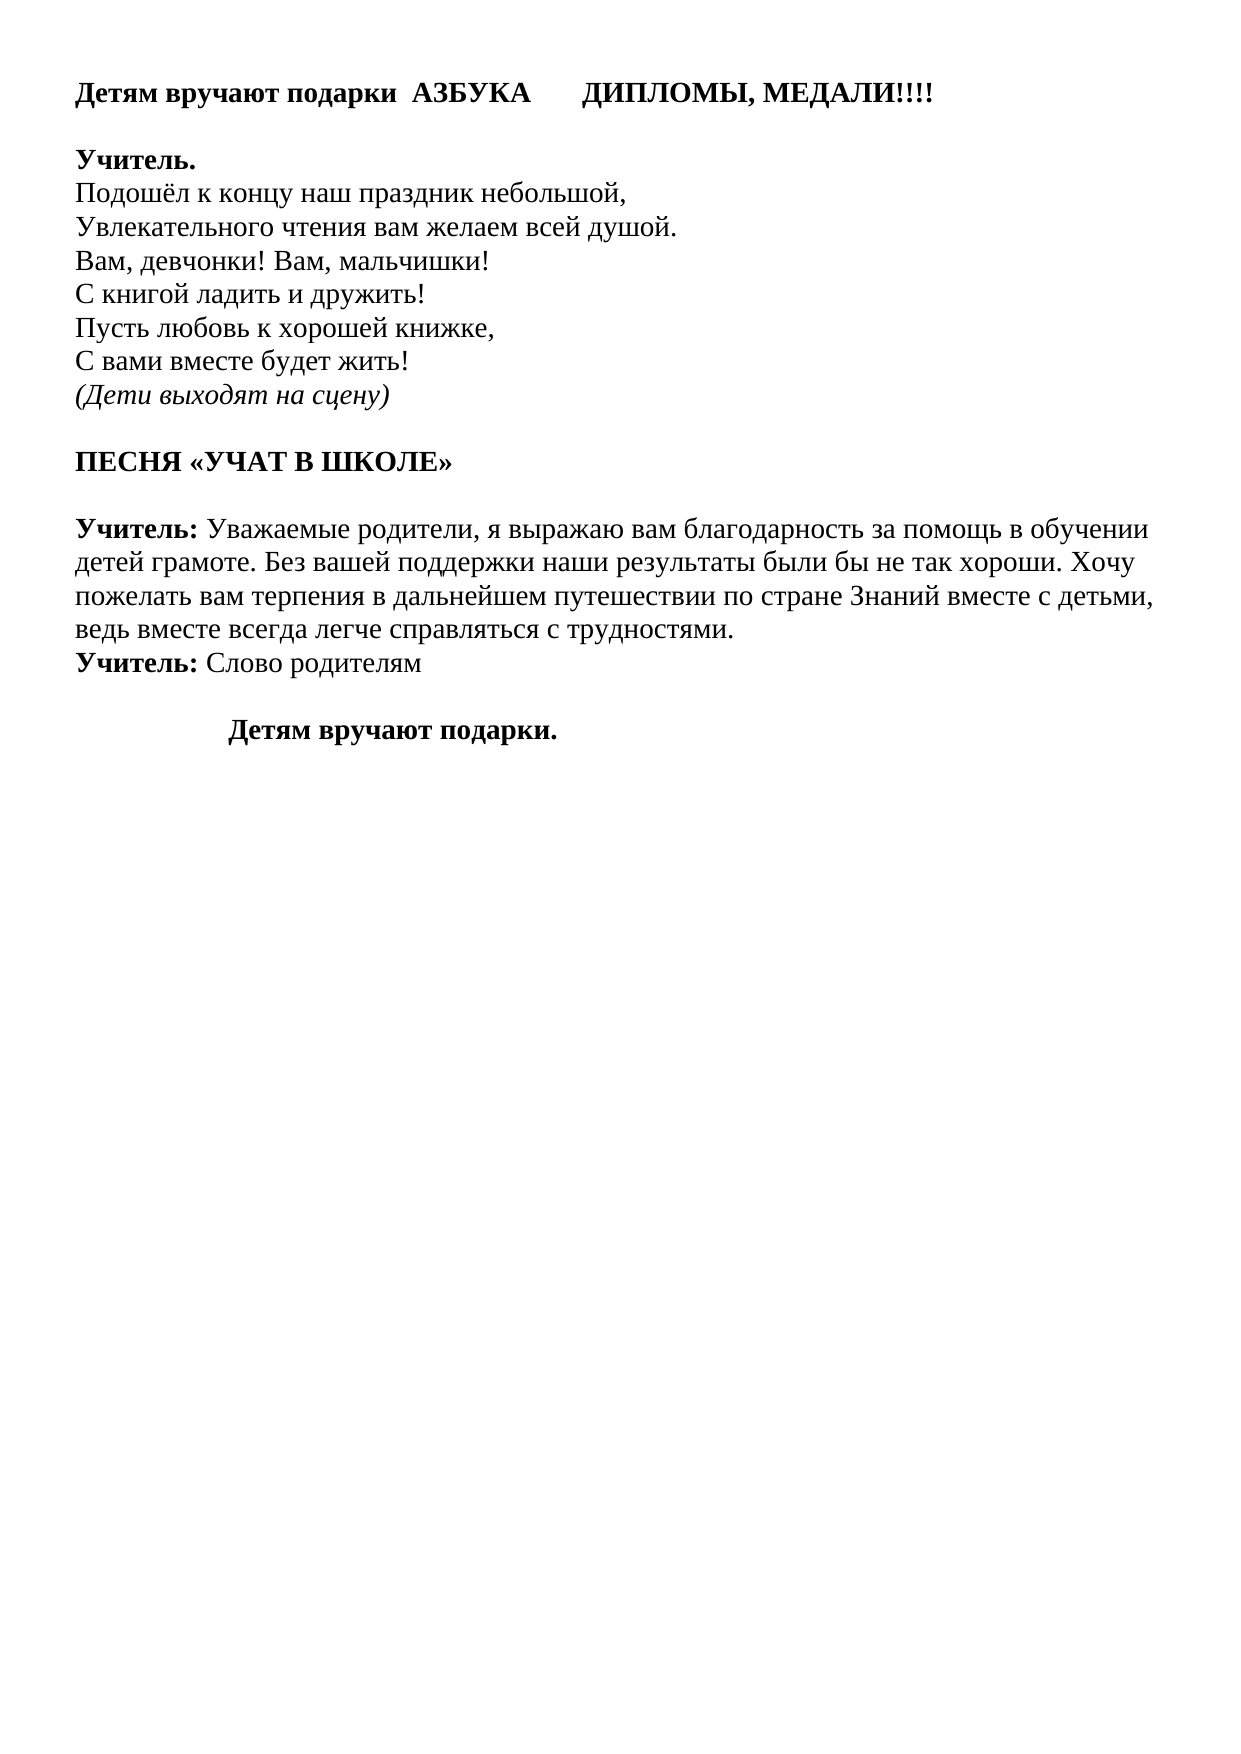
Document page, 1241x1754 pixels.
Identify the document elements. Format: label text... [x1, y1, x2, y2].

text Учитель. Подошёл к концу наш праздник небольшой, Увлекательного чтения вам желаем всей душой. Вам, девчонки! Вам, мальчишки! С книгой ладить и дружить! Пусть любовь к хорошей книжке, С вами вместе будет жить! (Дети выходят на сцену) ПЕСНЯ «УЧАТ В ШКОЛЕ» Учитель: Уважаемые родители, я выражаю вам благодарность за помощь в обучении детей грамоте. Без вашей поддержки наши результаты были бы не так хороши. Хочу пожелать вам терпения в дальнейшем путешествии по стране Знаний вместе с детьми, ведь вместе всегда легче справляться с трудностями. Учитель: Слово родителям [75, 142, 1165, 679]
text Детям вручают подарки АЗБУКА ДИПЛОМЫ, МЕДАЛИ!!!! [75, 75, 1165, 108]
text Детям вручают подарки. [75, 712, 1165, 746]
